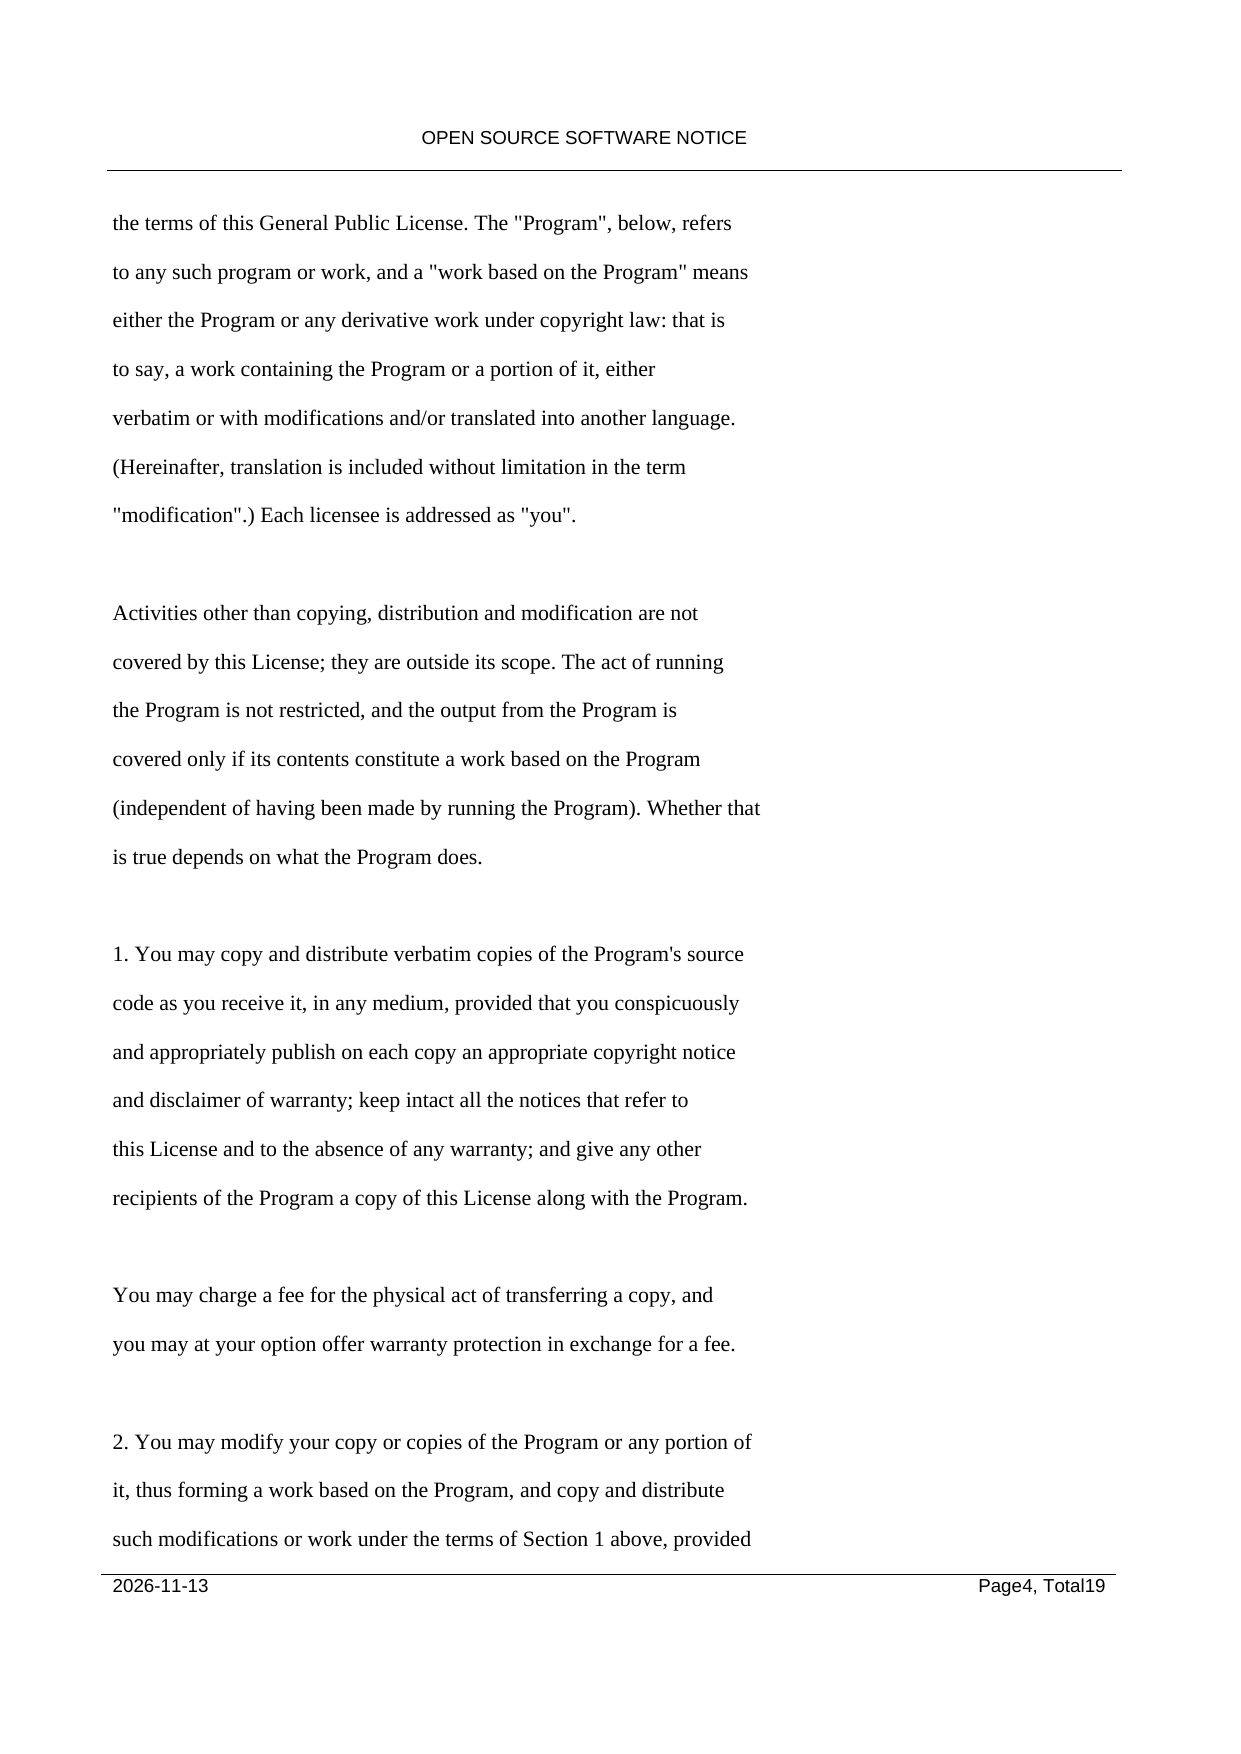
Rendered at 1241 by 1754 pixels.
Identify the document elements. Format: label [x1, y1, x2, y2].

text [112, 206, 1128, 1555]
